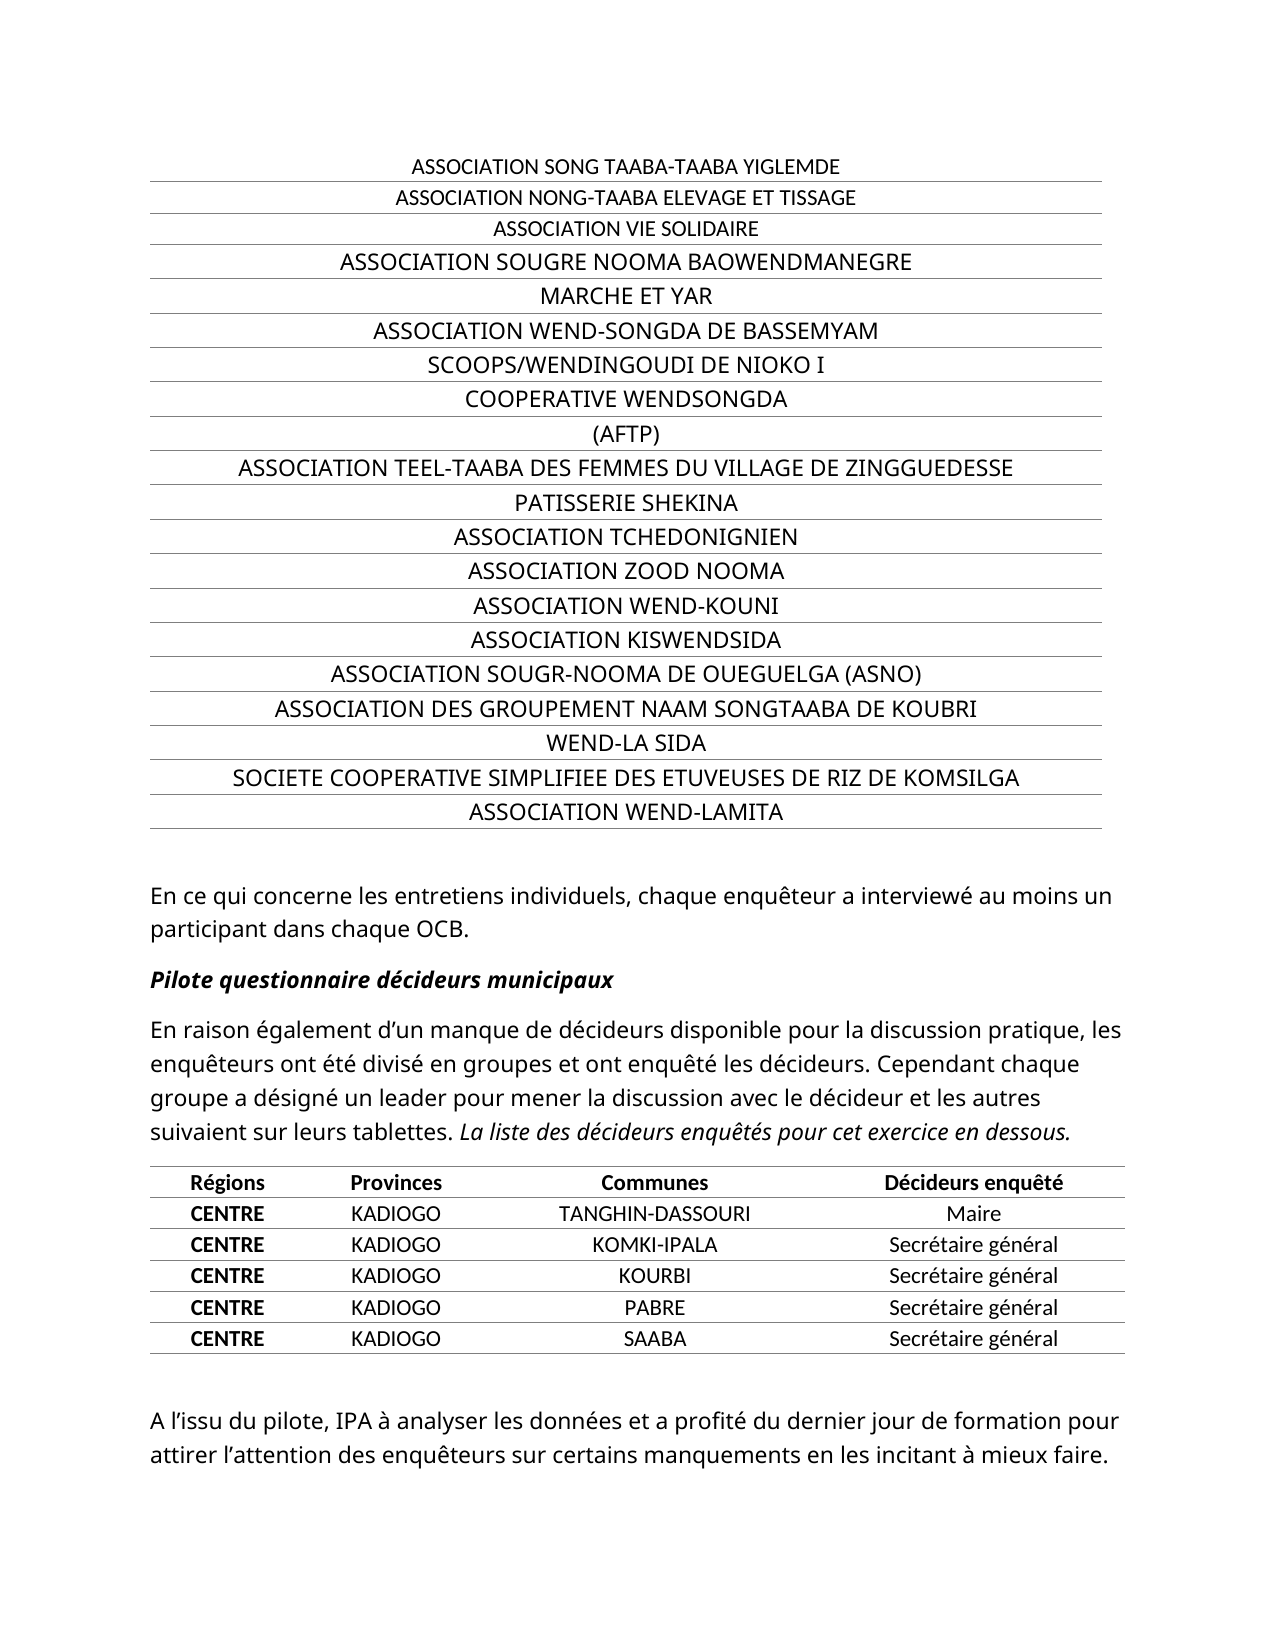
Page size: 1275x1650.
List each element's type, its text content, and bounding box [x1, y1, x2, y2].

table_cell KADIOGO [305, 1292, 487, 1322]
table_cell PATISSERIE SHEKINA [150, 485, 1102, 519]
table_cell CENTRE [150, 1292, 305, 1322]
table_header Provinces [305, 1167, 487, 1197]
table_cell KADIOGO [305, 1229, 487, 1259]
table_cell CENTRE [150, 1198, 305, 1228]
table_cell KOURBI [487, 1261, 823, 1291]
text En ce qui concerne les entretiens individuels, chaque enquêteur a interviewé au moins un participant dans chaque OCB. [150, 879, 1125, 944]
table_cell ASSOCIATION WEND-SONGDA DE BASSEMYAM [150, 314, 1102, 347]
table_cell Secrétaire général [823, 1292, 1125, 1322]
table_cell SOCIETE COOPERATIVE SIMPLIFIEE DES ETUVEUSES DE RIZ DE KOMSILGA [150, 760, 1102, 794]
table_cell (AFTP) [150, 417, 1102, 450]
table_cell ASSOCIATION SOUGR-NOOMA DE OUEGUELGA (ASNO) [150, 657, 1102, 691]
table_cell COOPERATIVE WENDSONGDA [150, 382, 1102, 416]
table_cell ASSOCIATION ZOOD NOOMA [150, 554, 1102, 587]
table_cell ASSOCIATION TEEL-TAABA DES FEMMES DU VILLAGE DE ZINGGUEDESSE [150, 451, 1102, 484]
table_cell ASSOCIATION WEND-LAMITA [150, 795, 1102, 828]
table_cell ASSOCIATION SOUGRE NOOMA BAOWENDMANEGRE [150, 245, 1102, 278]
table_cell CENTRE [150, 1323, 305, 1353]
table_cell ASSOCIATION SONG TAABA-TAABA YIGLEMDE [150, 150, 1102, 181]
table_cell ASSOCIATION DES GROUPEMENT NAAM SONGTAABA DE KOUBRI [150, 692, 1102, 725]
text En raison également d’un manque de décideurs disponible pour la discussion pratique, les enquêteurs ont été divisé en groupes et ont enquêté les décideurs. Cependant chaque groupe a désigné un leader pour mener la discussion avec le décideur et les autres suivaient sur leurs tablettes. La liste des décideurs enquêtés pour cet exercice en dessous. [150, 1014, 1125, 1147]
table_cell MARCHE ET YAR [150, 279, 1102, 312]
table_cell ASSOCIATION VIE SOLIDAIRE [150, 214, 1102, 244]
table_cell Secrétaire général [823, 1261, 1125, 1291]
table_cell SCOOPS/WENDINGOUDI DE NIOKO I [150, 348, 1102, 381]
table_cell ASSOCIATION TCHEDONIGNIEN [150, 520, 1102, 553]
table_cell KADIOGO [305, 1261, 487, 1291]
table_cell SAABA [487, 1323, 823, 1353]
table_cell KADIOGO [305, 1198, 487, 1228]
table_cell KOMKI-IPALA [487, 1229, 823, 1259]
table_cell ASSOCIATION NONG-TAABA ELEVAGE ET TISSAGE [150, 182, 1102, 212]
table_cell TANGHIN-DASSOURI [487, 1198, 823, 1228]
table_cell Secrétaire général [823, 1323, 1125, 1353]
table_cell ASSOCIATION WEND-KOUNI [150, 589, 1102, 622]
table_cell CENTRE [150, 1229, 305, 1259]
table_cell KADIOGO [305, 1323, 487, 1353]
text Pilote questionnaire décideurs municipaux [150, 964, 1125, 995]
table_cell WEND-LA SIDA [150, 726, 1102, 759]
table_cell PABRE [487, 1292, 823, 1322]
table_header Décideurs enquêté [823, 1167, 1125, 1197]
table_cell Secrétaire général [823, 1229, 1125, 1259]
table_cell Maire [823, 1198, 1125, 1228]
table_cell ASSOCIATION KISWENDSIDA [150, 623, 1102, 656]
table_header Régions [150, 1167, 305, 1197]
table_cell CENTRE [150, 1261, 305, 1291]
table_header Communes [487, 1167, 823, 1197]
text A l’issu du pilote, IPA à analyser les données et a profité du dernier jour de formation pour attirer l’attention des enquêteurs sur certains manquements en les incitant à mieux faire. [150, 1405, 1125, 1470]
